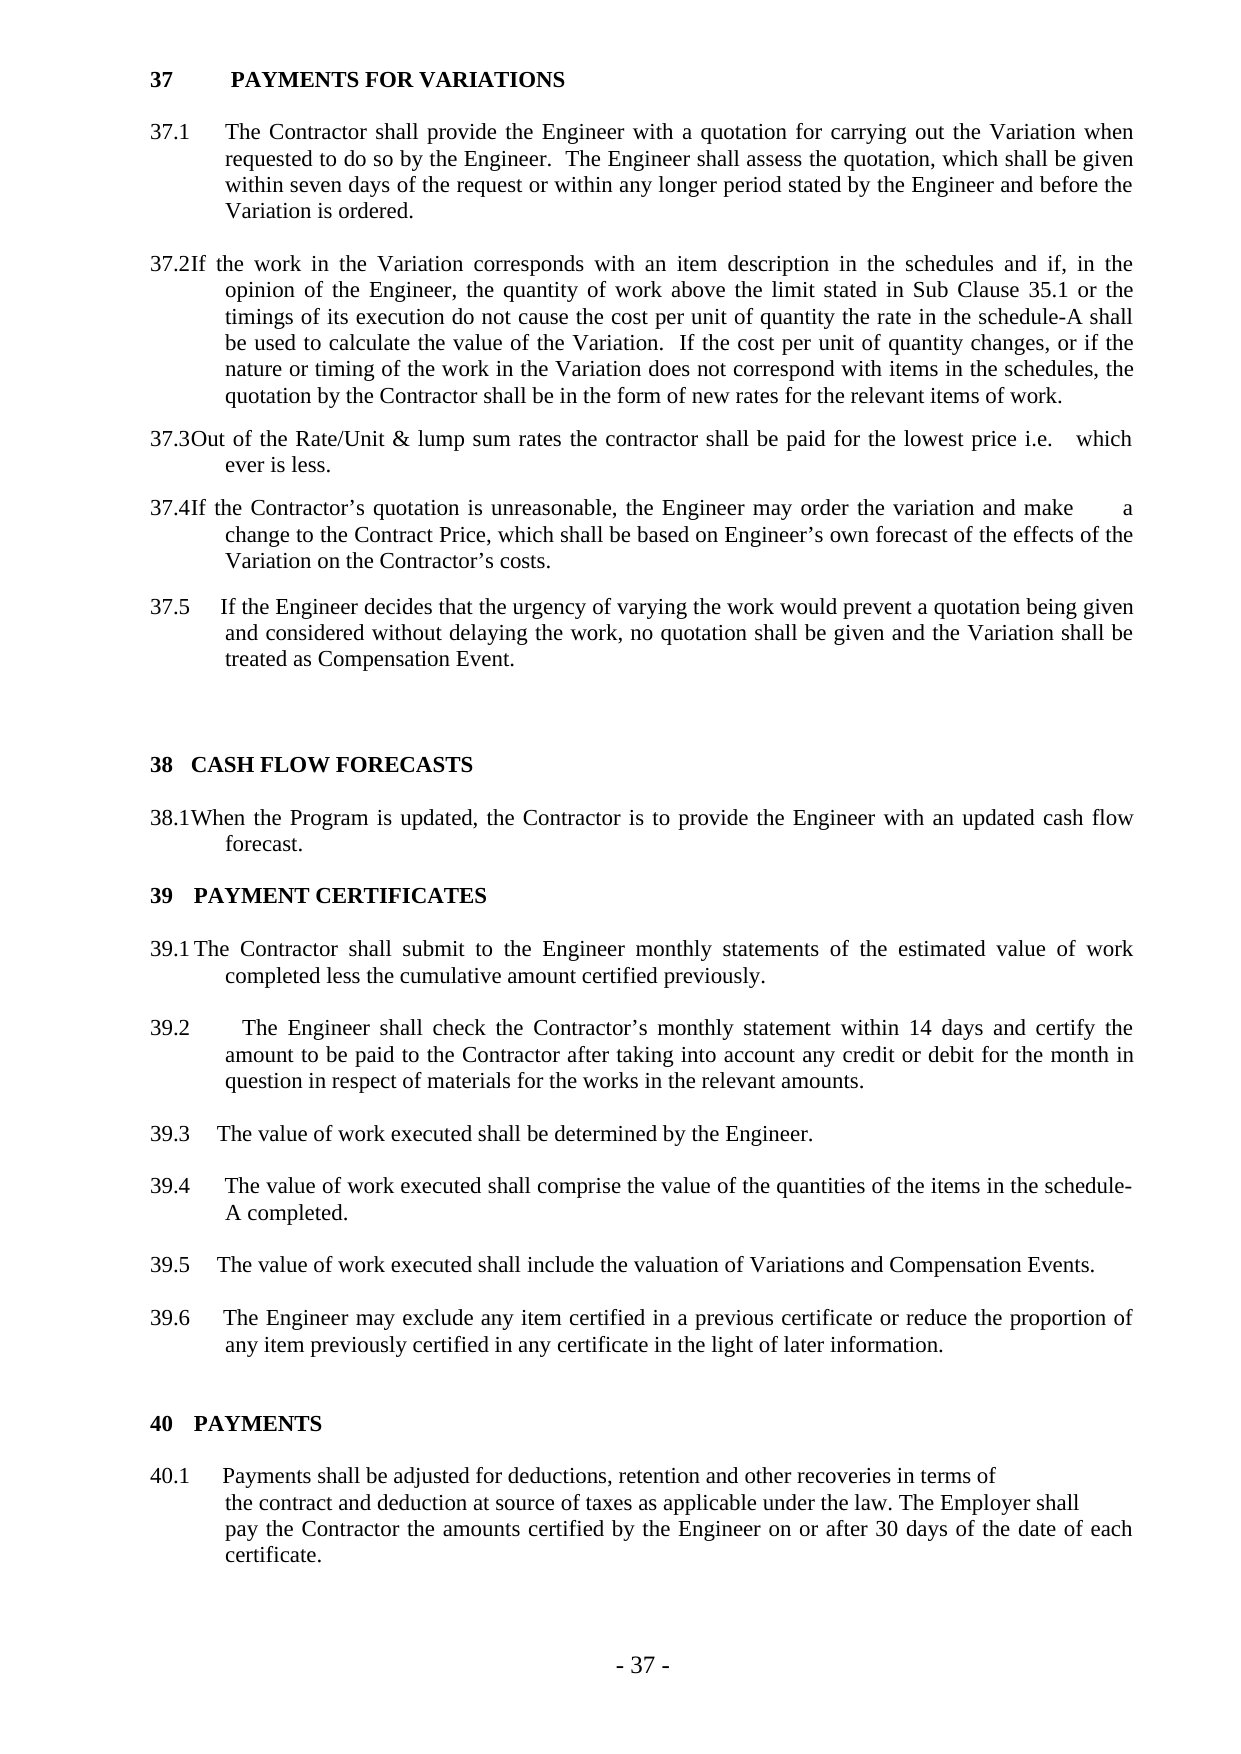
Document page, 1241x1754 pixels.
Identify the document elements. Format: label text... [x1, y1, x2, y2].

list If the Engineer decides that the urgency of varying the work would prevent a quotation being given and considered without delaying the work, no quotation shall be given and the Variation shall be treated as Compensation Event. [150, 593, 1135, 672]
list PAYMENT CERTIFICATES [150, 883, 1135, 909]
list The value of work executed shall include the valuation of Variations and Compensation Events. [150, 1252, 1135, 1278]
list When the Program is updated, the Contractor is to provide the Engineer with an updated cash flow forecast. [150, 803, 1135, 856]
text 37.1 The Contractor shall provide the Engineer with a quotation for carrying out the Variation when requested to do so by the Engineer. The Engineer shall assess the quotation, which shall be given within seven days of the request or within any longer period stated by the Engineer and before the Variation is ordered. [150, 118, 1135, 224]
list CASH FLOW FORECASTS [150, 751, 1135, 777]
list The value of work executed shall comprise the value of the quantities of the items in the schedule-A completed. [150, 1172, 1135, 1225]
list Payments shall be adjusted for deductions, retention and other recoveries in terms of [150, 1462, 1135, 1489]
list Out of the Rate/Unit & lump sum rates the contractor shall be paid for the lowest price i.e. which ever is less. [150, 425, 1135, 478]
list PAYMENTS [150, 1410, 1135, 1436]
text 37 PAYMENTS FOR VARIATIONS [150, 66, 1135, 92]
text the contract and deduction at source of taxes as applicable under the law. The Employer shall [225, 1489, 1135, 1515]
list The Engineer shall check the Contractor’s monthly statement within 14 days and certify the amount to be paid to the Contractor after taking into account any credit or debit for the month in question in respect of materials for the works in the relevant amounts. [150, 1014, 1135, 1093]
text pay the Contractor the amounts certified by the Engineer on or after 30 days of the date of each certificate. [225, 1515, 1135, 1568]
list The value of work executed shall be determined by the Engineer. [150, 1120, 1135, 1146]
list If the Contractor’s quotation is unreasonable, the Engineer may order the variation and make a change to the Contract Price, which shall be based on Engineer’s own forecast of the effects of the Variation on the Contractor’s costs. [150, 494, 1135, 573]
list The Engineer may exclude any item certified in a previous certificate or reduce the proportion of any item previously certified in any certificate in the light of later information. [150, 1304, 1135, 1357]
list The Contractor shall submit to the Engineer monthly statements of the estimated value of work completed less the cumulative amount certified previously. [150, 935, 1135, 988]
list If the work in the Variation corresponds with an item description in the schedules and if, in the opinion of the Engineer, the quantity of work above the limit stated in Sub Clause 35.1 or the timings of its execution do not cause the cost per unit of quantity the rate in the schedule-A shall be used to calculate the value of the Variation. If the cost per unit of quantity changes, or if the nature or timing of the work in the Variation does not correspond with items in the schedules, the quotation by the Contractor shall be in the form of new rates for the relevant items of work. [150, 250, 1135, 408]
